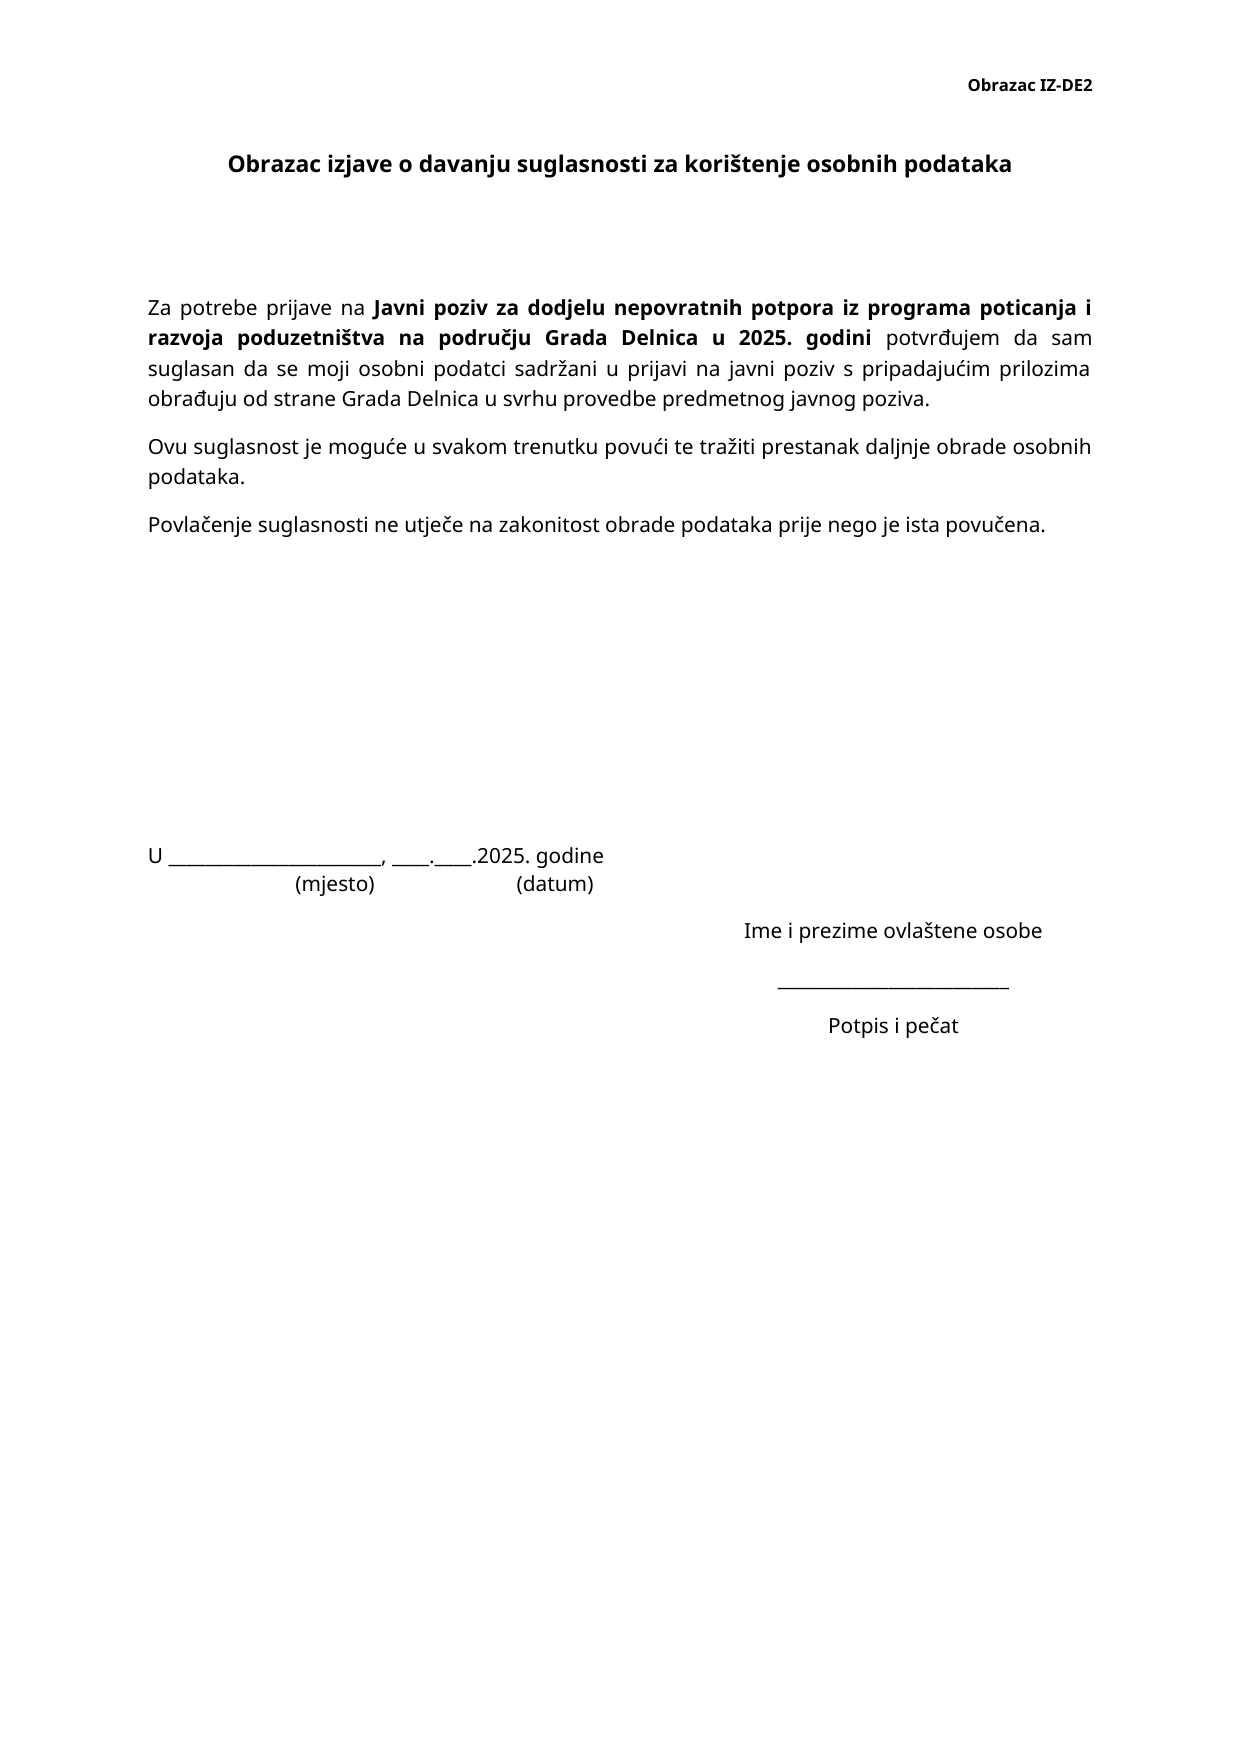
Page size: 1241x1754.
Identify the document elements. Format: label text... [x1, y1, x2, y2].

text U _______________________, ____.____.2025. godine [148, 841, 1093, 869]
text (mjesto) (datum) [221, 869, 1093, 898]
text Potpis i pečat [694, 1011, 1093, 1039]
text Ovu suglasnost je moguće u svakom trenutku povući te tražiti prestanak daljnje obrade osobnih podataka. [148, 432, 1093, 491]
text Za potrebe prijave na Javni poziv za dodjelu nepovratnih potpora iz programa poticanja i razvoja poduzetništva na području Grada Delnica u 2025. godini potvrđujem da sam suglasan da se moji osobni podatci sadržani u prijavi na javni poziv s pripadajućim prilozima obrađuju od strane Grada Delnica u svrhu provedbe predmetnog javnog poziva. [148, 293, 1093, 413]
text Povlačenje suglasnosti ne utječe na zakonitost obrade podataka prije nego je ista povučena. [148, 510, 1093, 538]
text _________________________ [694, 964, 1093, 992]
text Ime i prezime ovlaštene osobe [694, 916, 1093, 945]
text Obrazac izjave o davanju suglasnosti za korištenje osobnih podataka [148, 148, 1093, 179]
